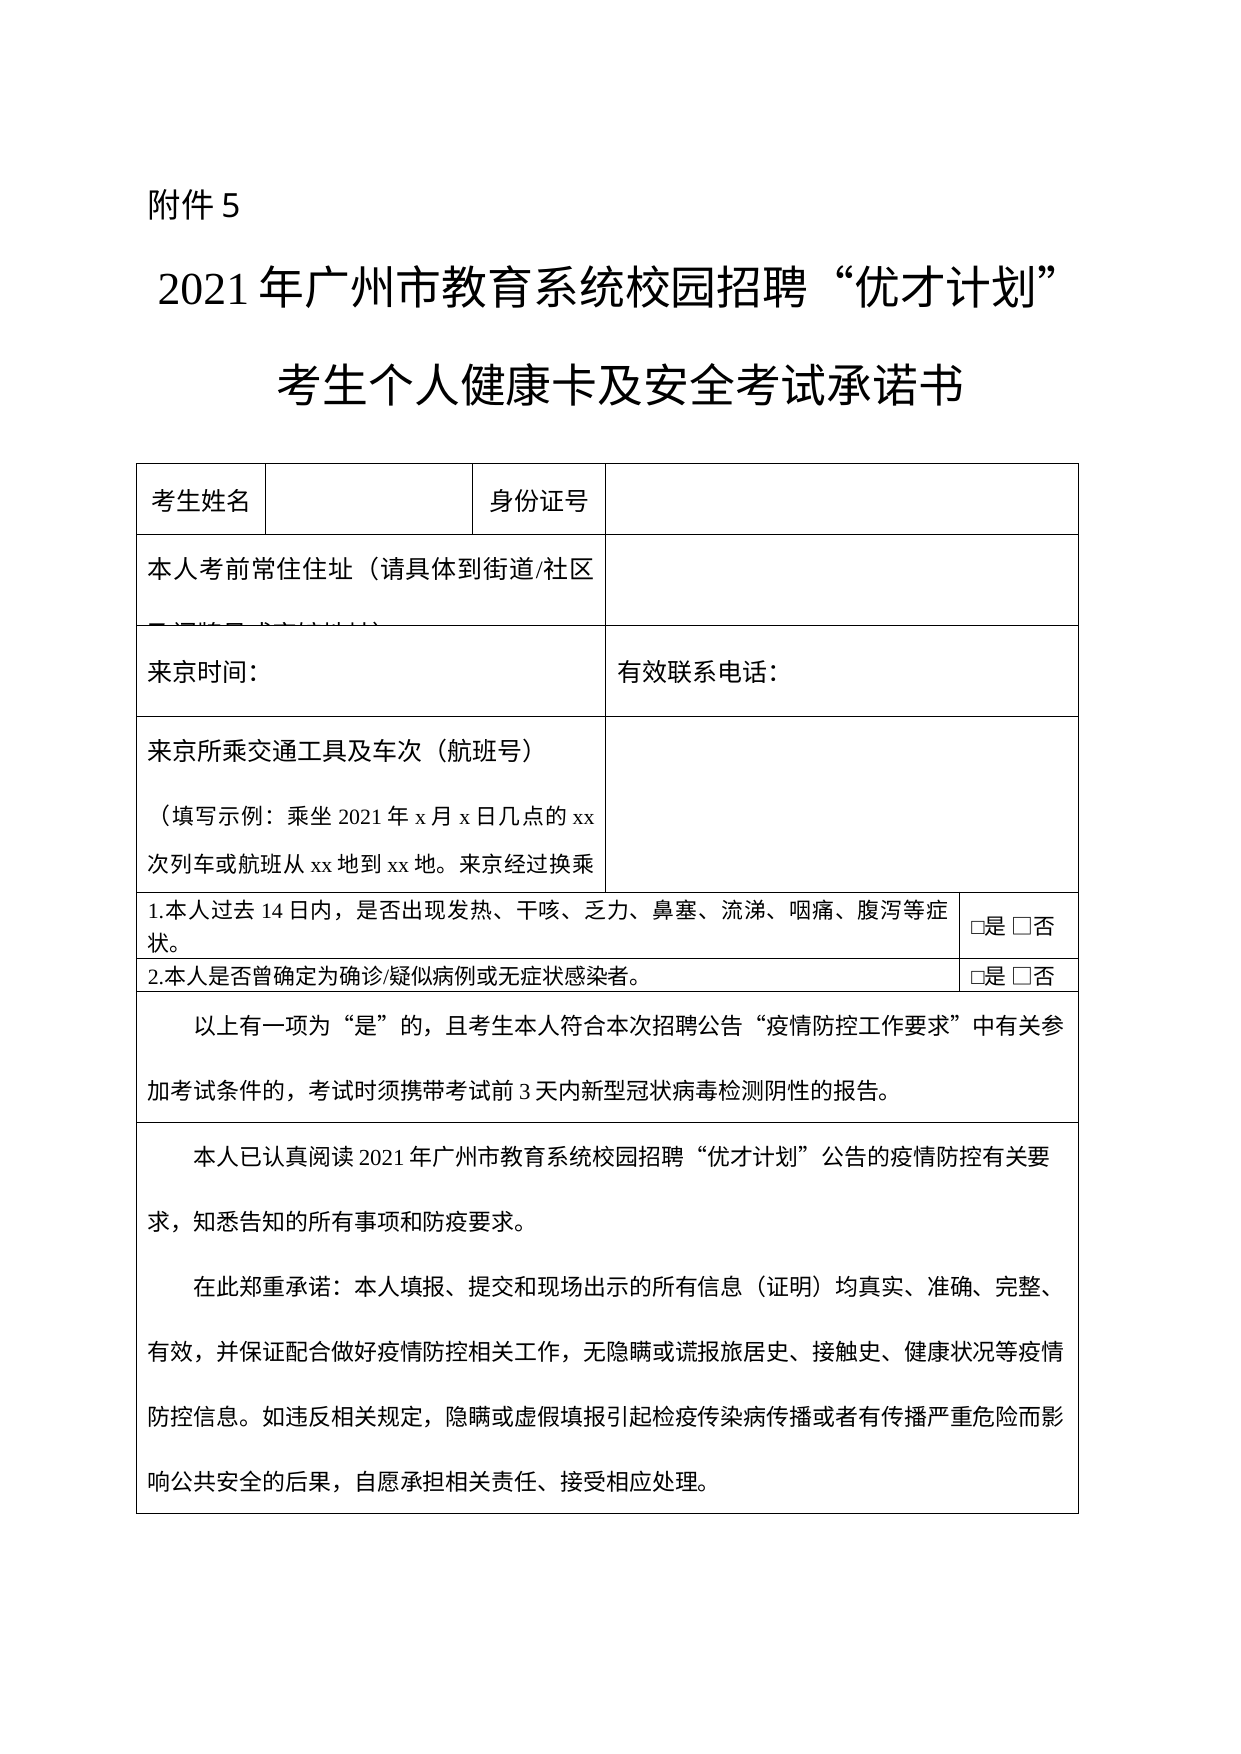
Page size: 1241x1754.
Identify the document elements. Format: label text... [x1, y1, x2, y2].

table_cell [606, 535, 1078, 625]
table_cell 本人已认真阅读2021年广州市教育系统校园招聘“优才计划”公告的疫情防控有关要求，知悉告知的所有事项和防疫要求。 在此郑重承诺：本人填报、提交和现场出示的所有信息（证明）均真实、准确、完整、有效，并保证配合做好疫情防控相关工作，无隐瞒或谎报旅居史、接触史、健康状况等疫情防控信息。如违反相关规定，隐瞒或虚假填报引起检疫传染病传播或者有传播严重危险而影响公共安全的后果，自愿承担相关责任、接受相应处理。 [137, 1123, 1078, 1513]
table_cell 本人考前常住住址（请具体到街道/社区及门牌号或宾馆地址） [137, 535, 605, 625]
table_cell [606, 717, 1078, 892]
table_cell 来京所乘交通工具及车次（航班号） （填写示例：乘坐2021年x月x日几点的xx次列车或航班从xx地到xx地。来京经过换乘的，所有交通工具及车次均需填写） [137, 717, 605, 892]
table_header 考生姓名 [137, 464, 265, 534]
table_cell 有效联系电话： [606, 626, 1078, 716]
table_cell □是 □否 [960, 959, 1078, 991]
text 附件5 [148, 171, 1092, 236]
table_cell 1.本人过去14日内，是否出现发热、干咳、乏力、鼻塞、流涕、咽痛、腹泻等症状。 [137, 893, 959, 958]
table_cell 以上有一项为“是”的，且考生本人符合本次招聘公告“疫情防控工作要求”中有关参加考试条件的，考试时须携带考试前3天内新型冠状病毒检测阴性的报告。 [137, 992, 1078, 1122]
text 2021年广州市教育系统校园招聘“优才计划”考生个人健康卡及安全考试承诺书 [148, 236, 1092, 431]
table_header 身份证号 [473, 464, 605, 534]
table_cell □是 □否 [960, 893, 1078, 958]
table_header [266, 464, 472, 534]
table_header [606, 464, 1078, 534]
table_cell 来京时间： [137, 626, 605, 716]
table_cell 2.本人是否曾确定为确诊/疑似病例或无症状感染者。 [137, 959, 959, 991]
